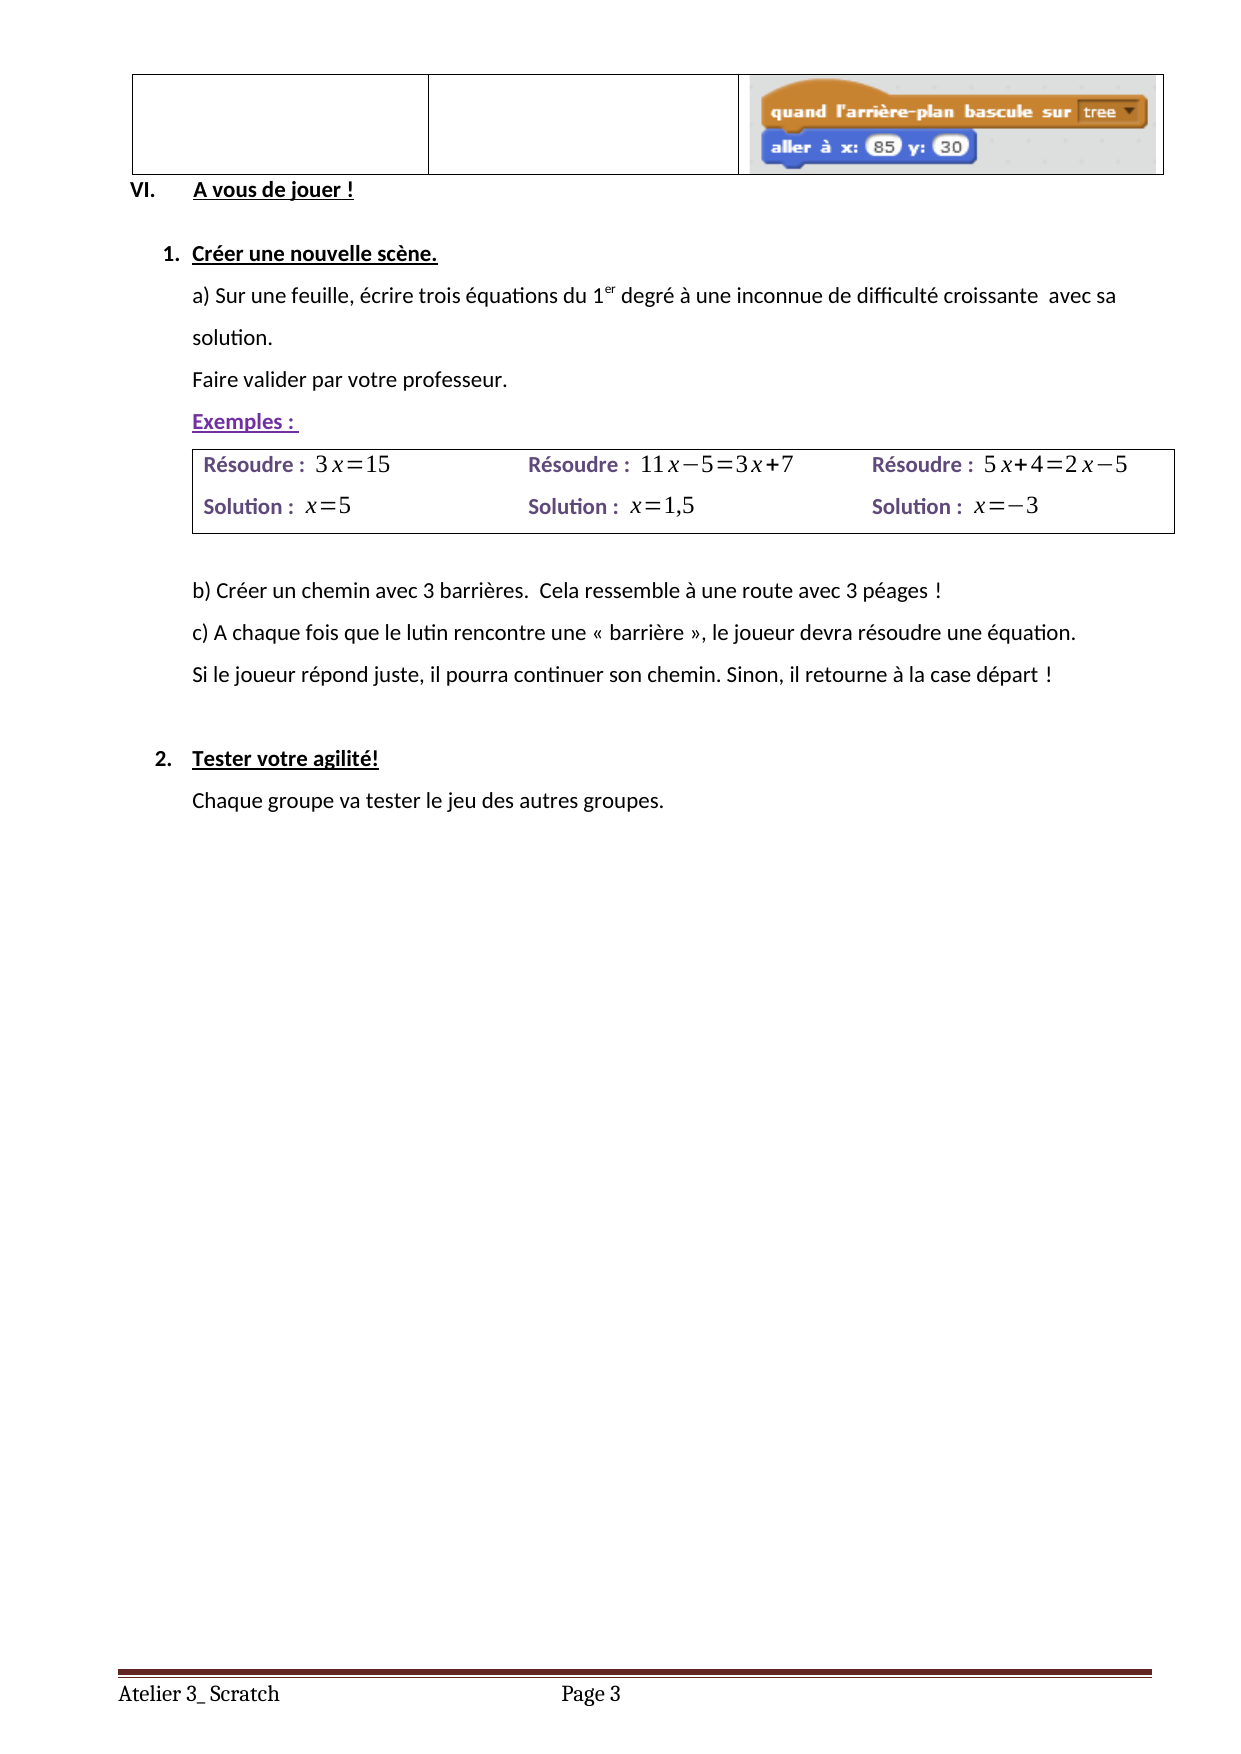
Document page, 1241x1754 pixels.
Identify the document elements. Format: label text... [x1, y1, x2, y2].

list Faire valider par votre professeur. [192, 365, 1152, 393]
list A vous de jouer ! [156, 175, 1152, 203]
list Créer une nouvelle scène. [162, 239, 1152, 267]
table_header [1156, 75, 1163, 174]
list a) Sur une feuille, écrire trois équations du 1er degré à une inconnue de difficulté croissante avec sa solution. [192, 281, 1152, 351]
list c) A chaque fois que le lutin rencontre une « barrière », le joueur devra résoudre une équation. [192, 618, 1152, 646]
list Exemples : [192, 407, 1152, 435]
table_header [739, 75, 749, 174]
list Si le joueur répond juste, il pourra continuer son chemin. Sinon, il retourne à la case départ ! [192, 660, 1152, 688]
picture [749, 75, 1156, 174]
list Tester votre agilité! [154, 744, 1152, 772]
table_header Résoudre : Solution : [517, 450, 861, 533]
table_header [429, 75, 738, 174]
list Chaque groupe va tester le jeu des autres groupes. [192, 786, 1152, 814]
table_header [133, 75, 428, 174]
list b) Créer un chemin avec 3 barrières. Cela ressemble à une route avec 3 péages ! [192, 576, 1152, 604]
table_header Résoudre : Solution : [193, 450, 517, 533]
table_header Résoudre : Solution : [861, 450, 1174, 533]
